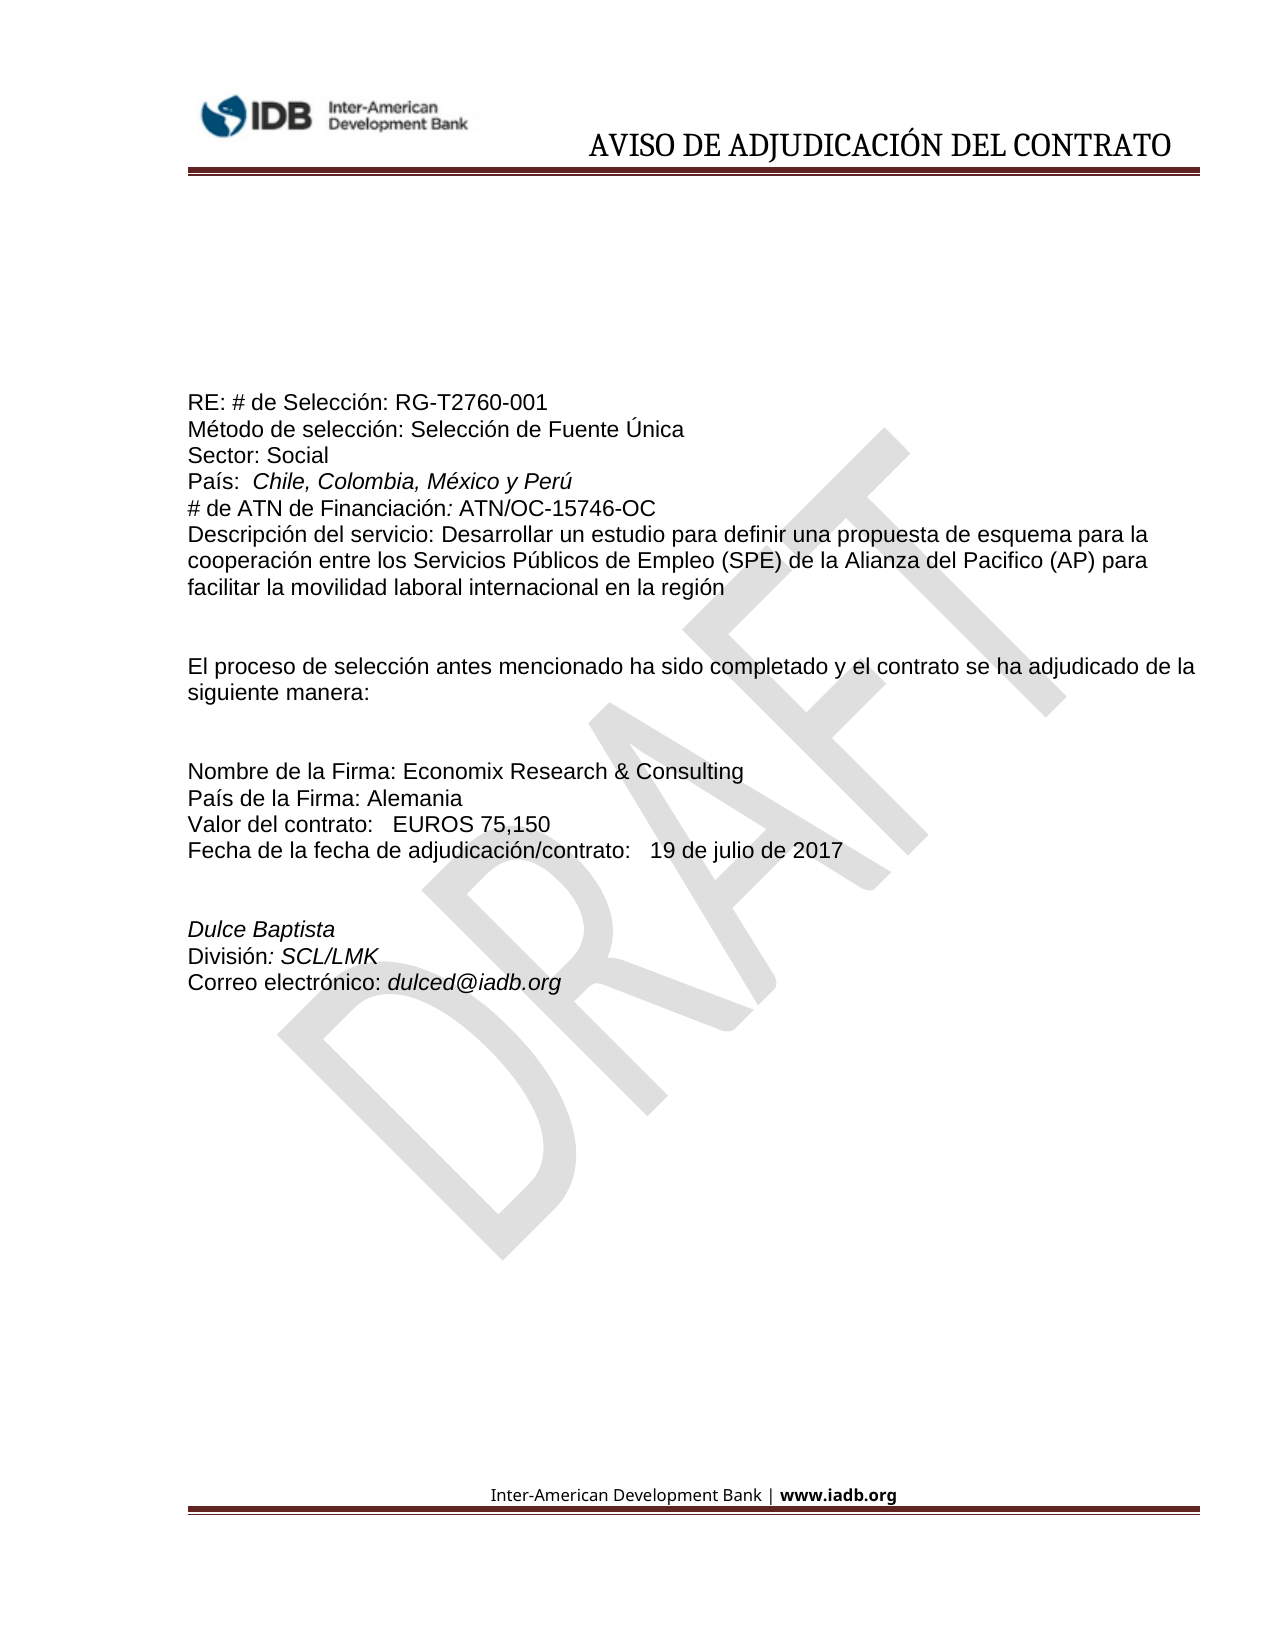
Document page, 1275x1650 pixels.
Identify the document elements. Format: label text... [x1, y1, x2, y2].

text Valor del contrato: EUROS 75,150 [187, 811, 1200, 837]
text El proceso de selección antes mencionado ha sido completado y el contrato se ha adjudicado de la siguiente manera: [187, 653, 1200, 706]
text País de la Firma: Alemania [187, 784, 1200, 811]
text RE: # de Selección: RG-T2760-001 [187, 389, 1200, 416]
text Sector: Social [112, 442, 1200, 468]
text Nombre de la Firma: Economix Research & Consulting [187, 758, 1200, 784]
text # de ATN de Financiación: ATN/OC-15746-OC [187, 495, 1200, 521]
text País: Chile, Colombia, México y Perú [187, 468, 1200, 495]
text División: SCL/LMK [187, 943, 1200, 969]
text Correo electrónico: dulced@iadb.org [187, 969, 1200, 995]
text Descripción del servicio: Desarrollar un estudio para definir una propuesta de esquema para la cooperación entre los Servicios Públicos de Empleo (SPE) de la Alianza del Pacifico (AP) para facilitar la movilidad laboral internacional en la región [187, 521, 1200, 600]
text Dulce Baptista [187, 916, 1200, 943]
picture [187, 75, 508, 157]
text Fecha de la fecha de adjudicación/contrato: 19 de julio de 2017 [187, 837, 1200, 864]
text Método de selección: Selección de Fuente Única [112, 416, 1200, 442]
